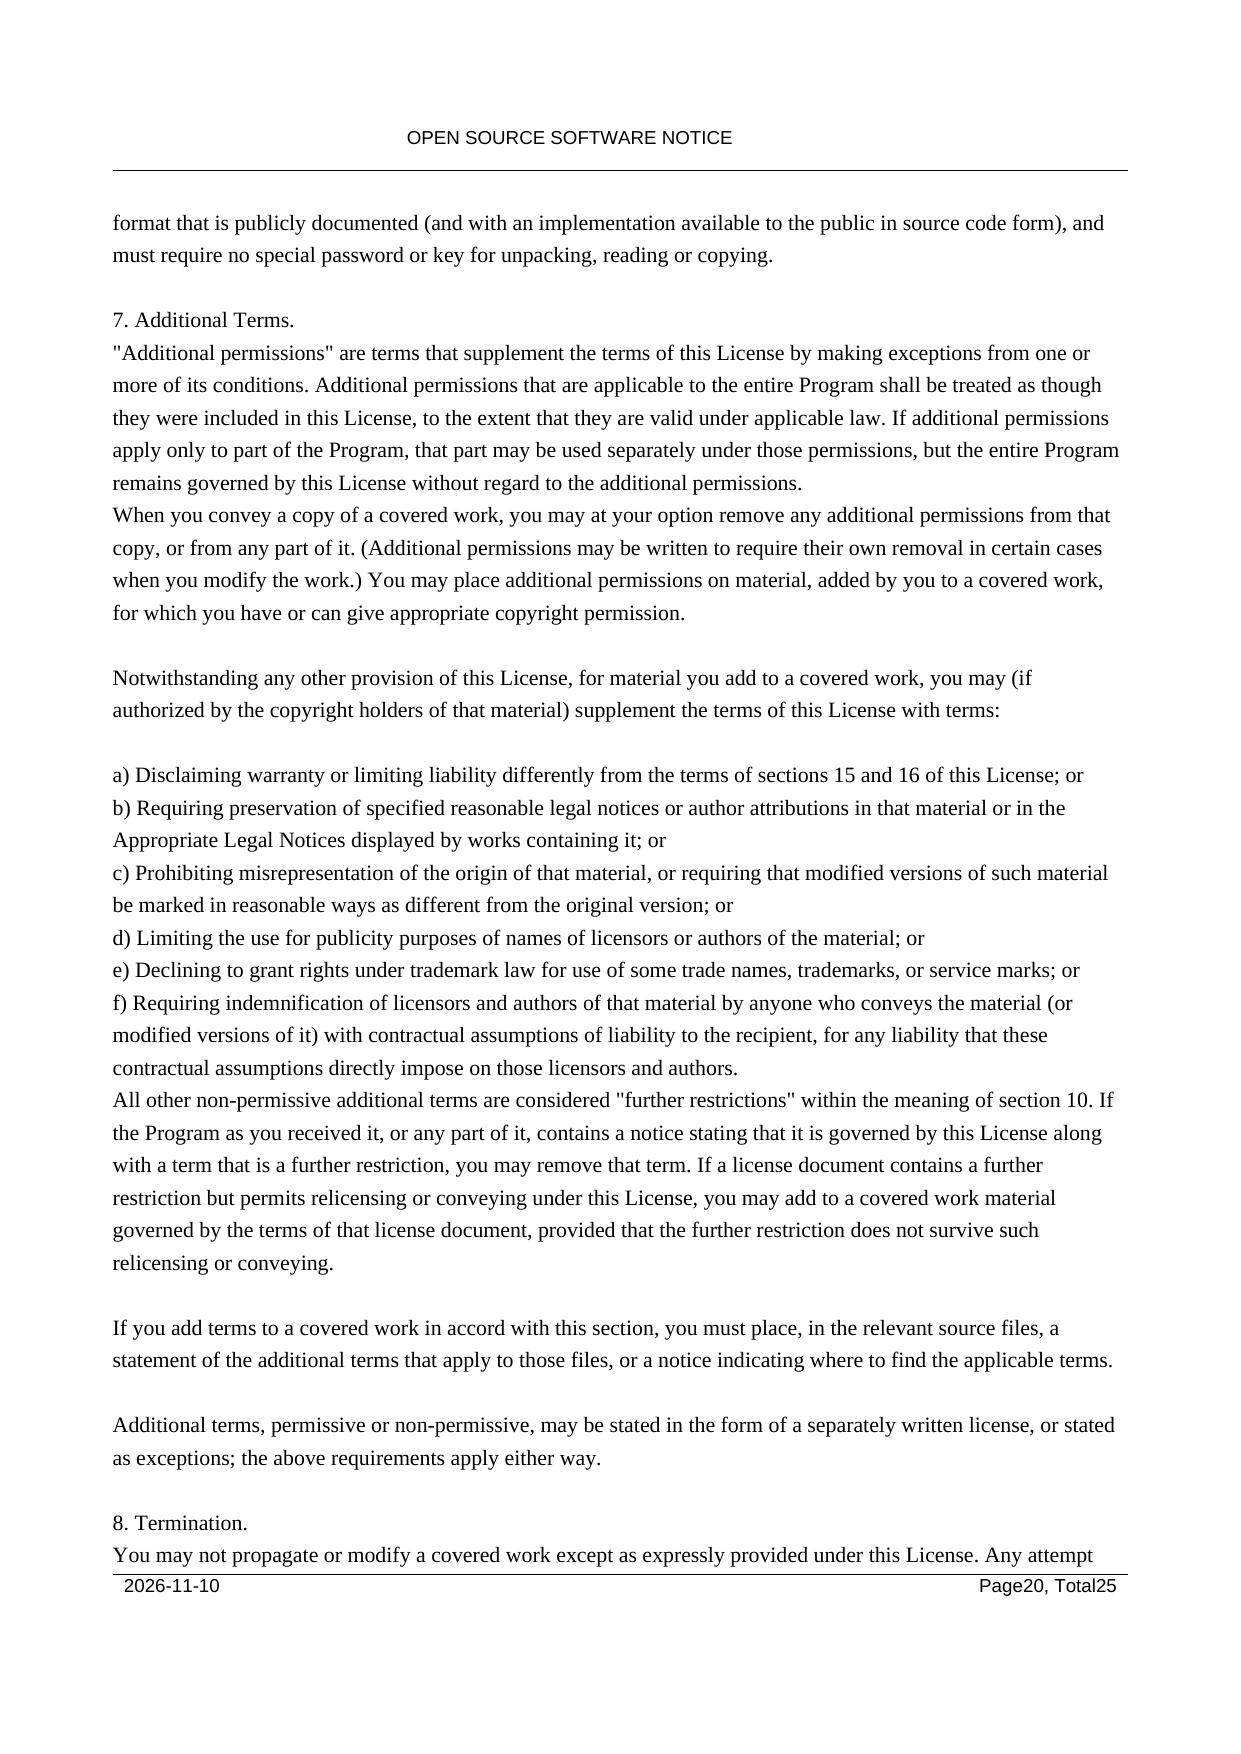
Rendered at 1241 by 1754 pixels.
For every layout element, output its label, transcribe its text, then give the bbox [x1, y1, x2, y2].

text 8. Termination. [112, 1506, 1128, 1539]
text e) Declining to grant rights under trademark law for use of some trade names, trademarks, or service marks; or [112, 954, 1128, 986]
text b) Requiring preservation of specified reasonable legal notices or author attributions in that material or in the Appropriate Legal Notices displayed by works containing it; or [112, 791, 1128, 856]
text "Additional permissions" are terms that supplement the terms of this License by making exceptions from one or more of its conditions. Additional permissions that are applicable to the entire Program shall be treated as though they were included in this License, to the extent that they are valid under applicable law. If additional permissions apply only to part of the Program, that part may be used separately under those permissions, but the entire Program remains governed by this License without regard to the additional permissions. [112, 336, 1128, 499]
text 7. Additional Terms. [112, 304, 1128, 336]
text All other non-permissive additional terms are considered "further restrictions" within the meaning of section 10. If the Program as you received it, or any part of it, contains a notice stating that it is governed by this License along with a term that is a further restriction, you may remove that term. If a license document contains a further restriction but permits relicensing or conveying under this License, you may add to a covered work material governed by the terms of that license document, provided that the further restriction does not survive such relicensing or conveying. [112, 1084, 1128, 1279]
text a) Disclaiming warranty or limiting liability differently from the terms of sections 15 and 16 of this License; or [112, 759, 1128, 791]
text Notwithstanding any other provision of this License, for material you add to a covered work, you may (if authorized by the copyright holders of that material) supplement the terms of this License with terms: [112, 661, 1128, 726]
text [112, 206, 1128, 271]
text If you add terms to a covered work in accord with this section, you must place, in the relevant source files, a statement of the additional terms that apply to those files, or a notice indicating where to find the applicable terms. [112, 1311, 1128, 1376]
text f) Requiring indemnification of licensors and authors of that material by anyone who conveys the material (or modified versions of it) with contractual assumptions of liability to the recipient, for any liability that these contractual assumptions directly impose on those licensors and authors. [112, 986, 1128, 1084]
text When you convey a copy of a covered work, you may at your option remove any additional permissions from that copy, or from any part of it. (Additional permissions may be written to require their own removal in certain cases when you modify the work.) You may place additional permissions on material, added by you to a covered work, for which you have or can give appropriate copyright permission. [112, 499, 1128, 629]
text c) Prohibiting misrepresentation of the origin of that material, or requiring that modified versions of such material be marked in reasonable ways as different from the original version; or [112, 856, 1128, 921]
text Additional terms, permissive or non-permissive, may be stated in the form of a separately written license, or stated as exceptions; the above requirements apply either way. [112, 1409, 1128, 1474]
text d) Limiting the use for publicity purposes of names of licensors or authors of the material; or [112, 921, 1128, 954]
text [112, 1539, 1128, 1571]
